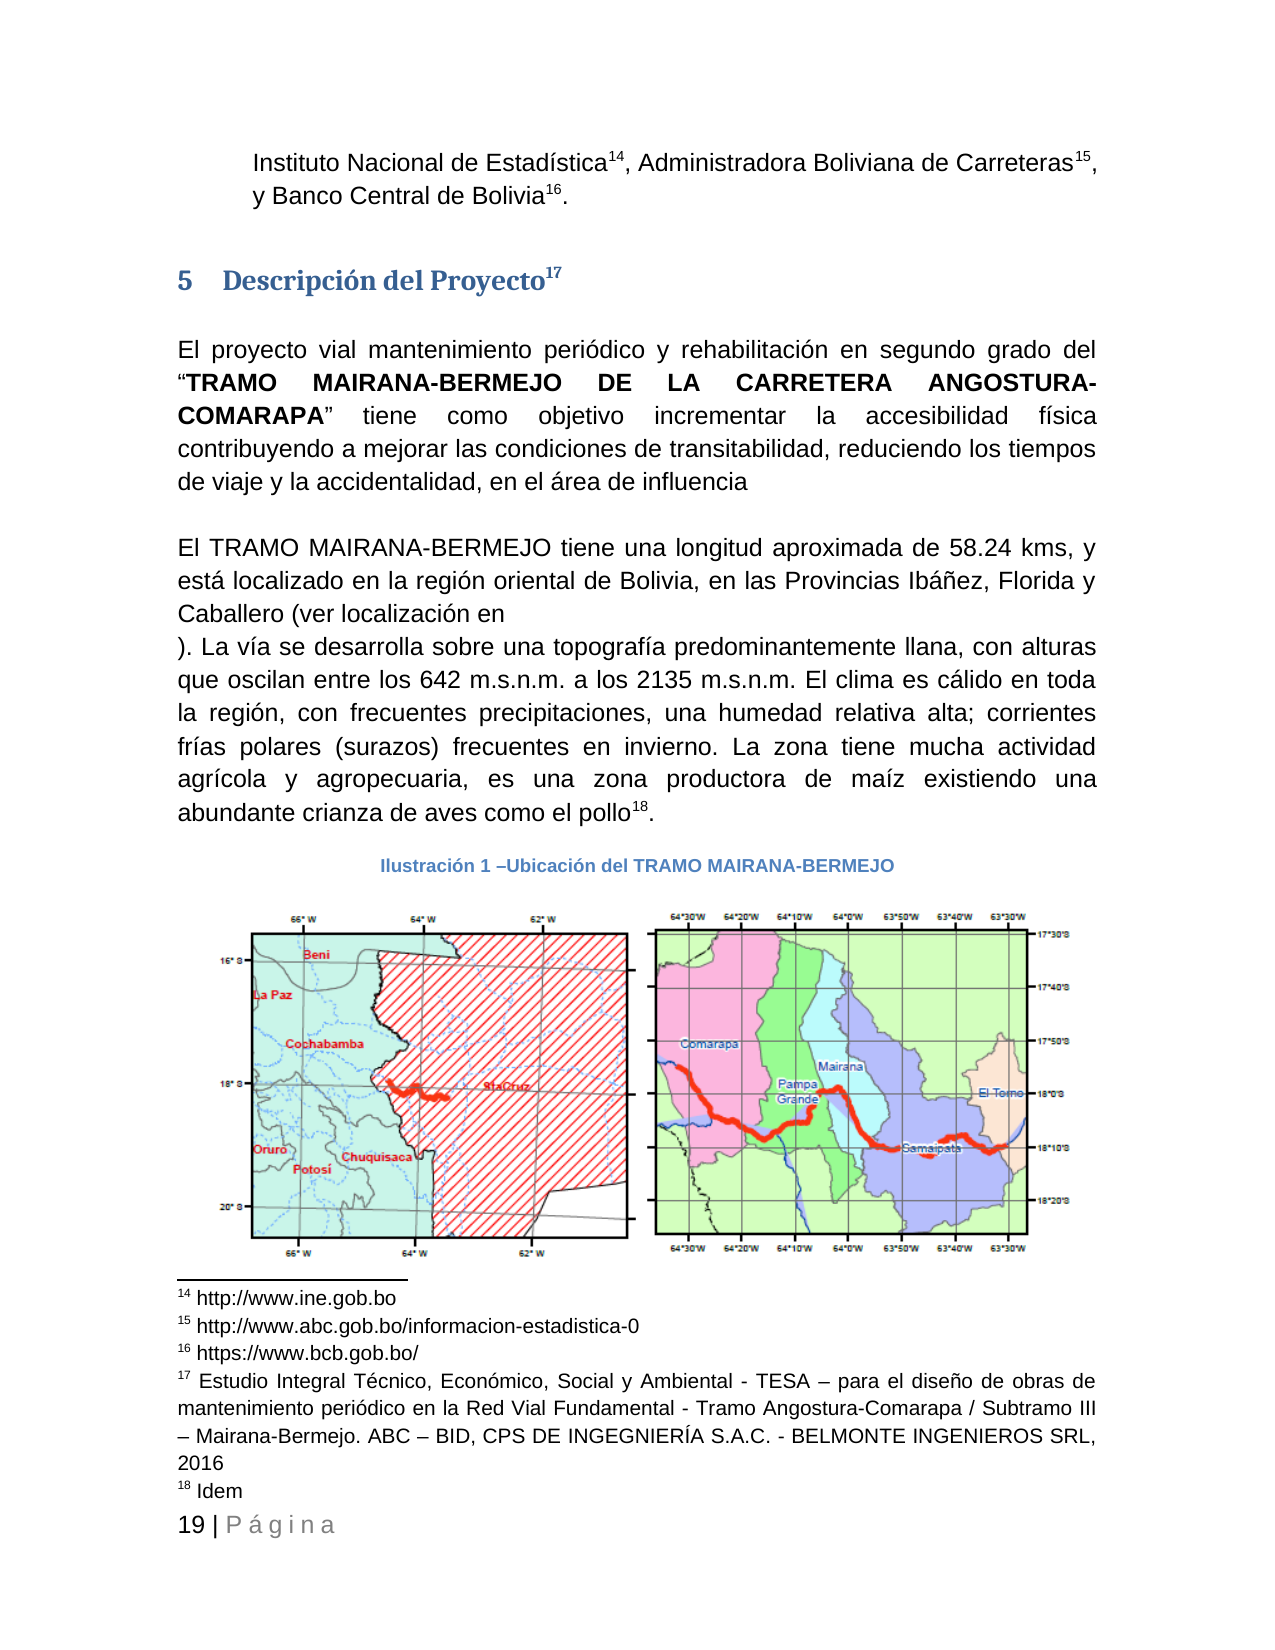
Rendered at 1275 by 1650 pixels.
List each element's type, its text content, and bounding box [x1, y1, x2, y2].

subtitle Descripción del Proyecto [177, 264, 1098, 297]
text El TRAMO MAIRANA-BERMEJO tiene una longitud aproximada de 58.24 kms, y está localizado en la región oriental de Bolivia, en las Provincias Ibáñez, Florida y Caballero (ver localización en [177, 533, 1098, 628]
text El proyecto vial mantenimiento periódico y rehabilitación en segundo grado del “TRAMO MAIRANA-BERMEJO DE LA CARRETERA ANGOSTURA-COMARAPA” tiene como objetivo incrementar la accesibilidad física contribuyendo a mejorar las condiciones de transitabilidad, reduciendo los tiempos de viaje y la accidentalidad, en el área de influencia [177, 335, 1098, 496]
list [215, 148, 1098, 209]
text Ilustración 1). La vía se desarrolla sobre una topografía predominantemente llana, con alturas que oscilan entre los 642 m.s.n.m. a los 2135 m.s.n.m. El clima es cálido en toda la región, con frecuentes precipitaciones, una humedad relativa alta; corrientes frías polares (surazos) frecuentes en invierno. La zona tiene mucha actividad agrícola y agropecuaria, es una zona productora de maíz existiendo una abundante crianza de aves como el pollo. [177, 632, 1098, 826]
text Ilustración 1 –Ubicación del TRAMO MAIRANA-BERMEJO [177, 855, 1098, 877]
